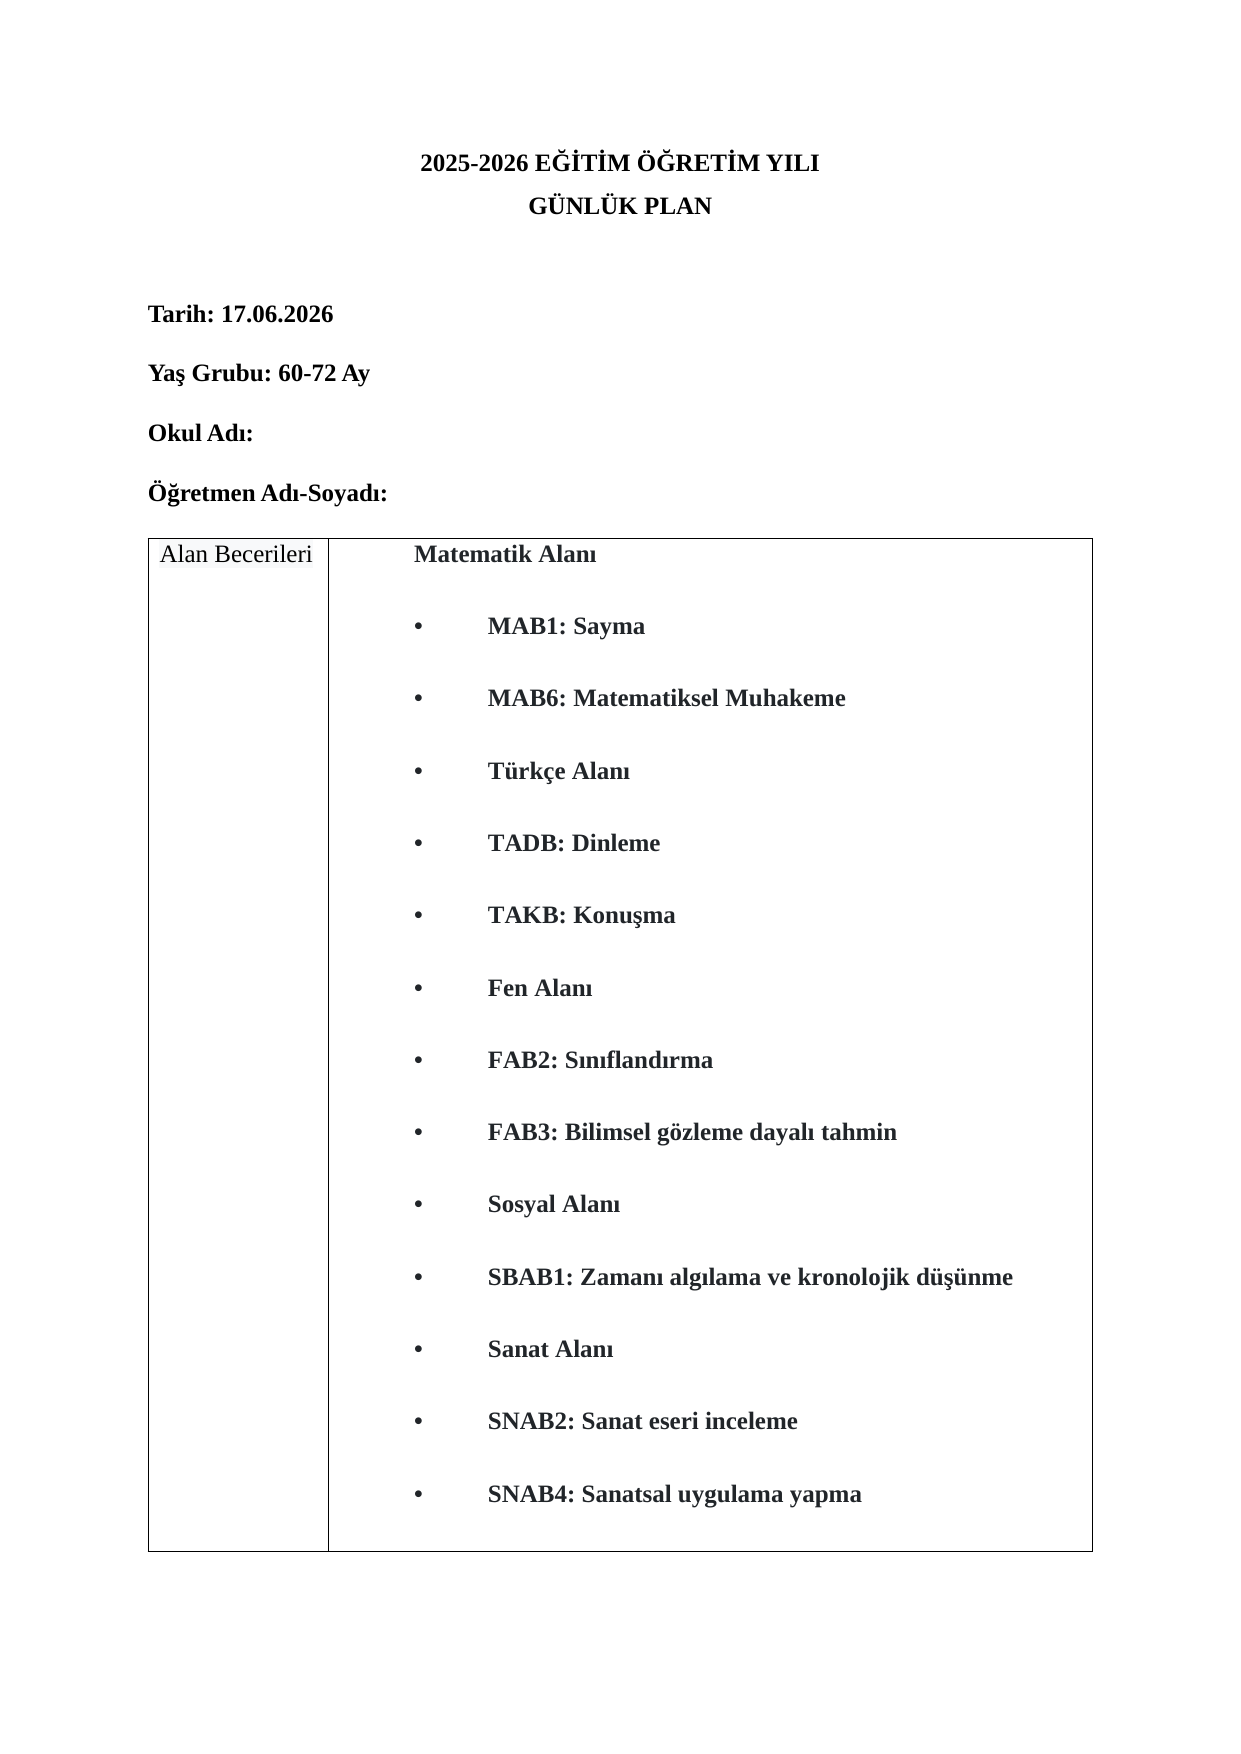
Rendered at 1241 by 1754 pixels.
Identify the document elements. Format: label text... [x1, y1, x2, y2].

text Yaş Grubu: 60-72 Ay [148, 358, 1093, 387]
text Tarih: 17.06.2026 [148, 299, 1093, 327]
text Öğretmen Adı-Soyadı: [148, 478, 1093, 507]
table_header Alan Becerileri [149, 539, 328, 1551]
text Okul Adı: [148, 418, 1093, 447]
text 2025-2026 EĞİTİM ÖĞRETİM YILI GÜNLÜK PLAN [148, 148, 1093, 266]
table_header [329, 539, 1092, 1551]
